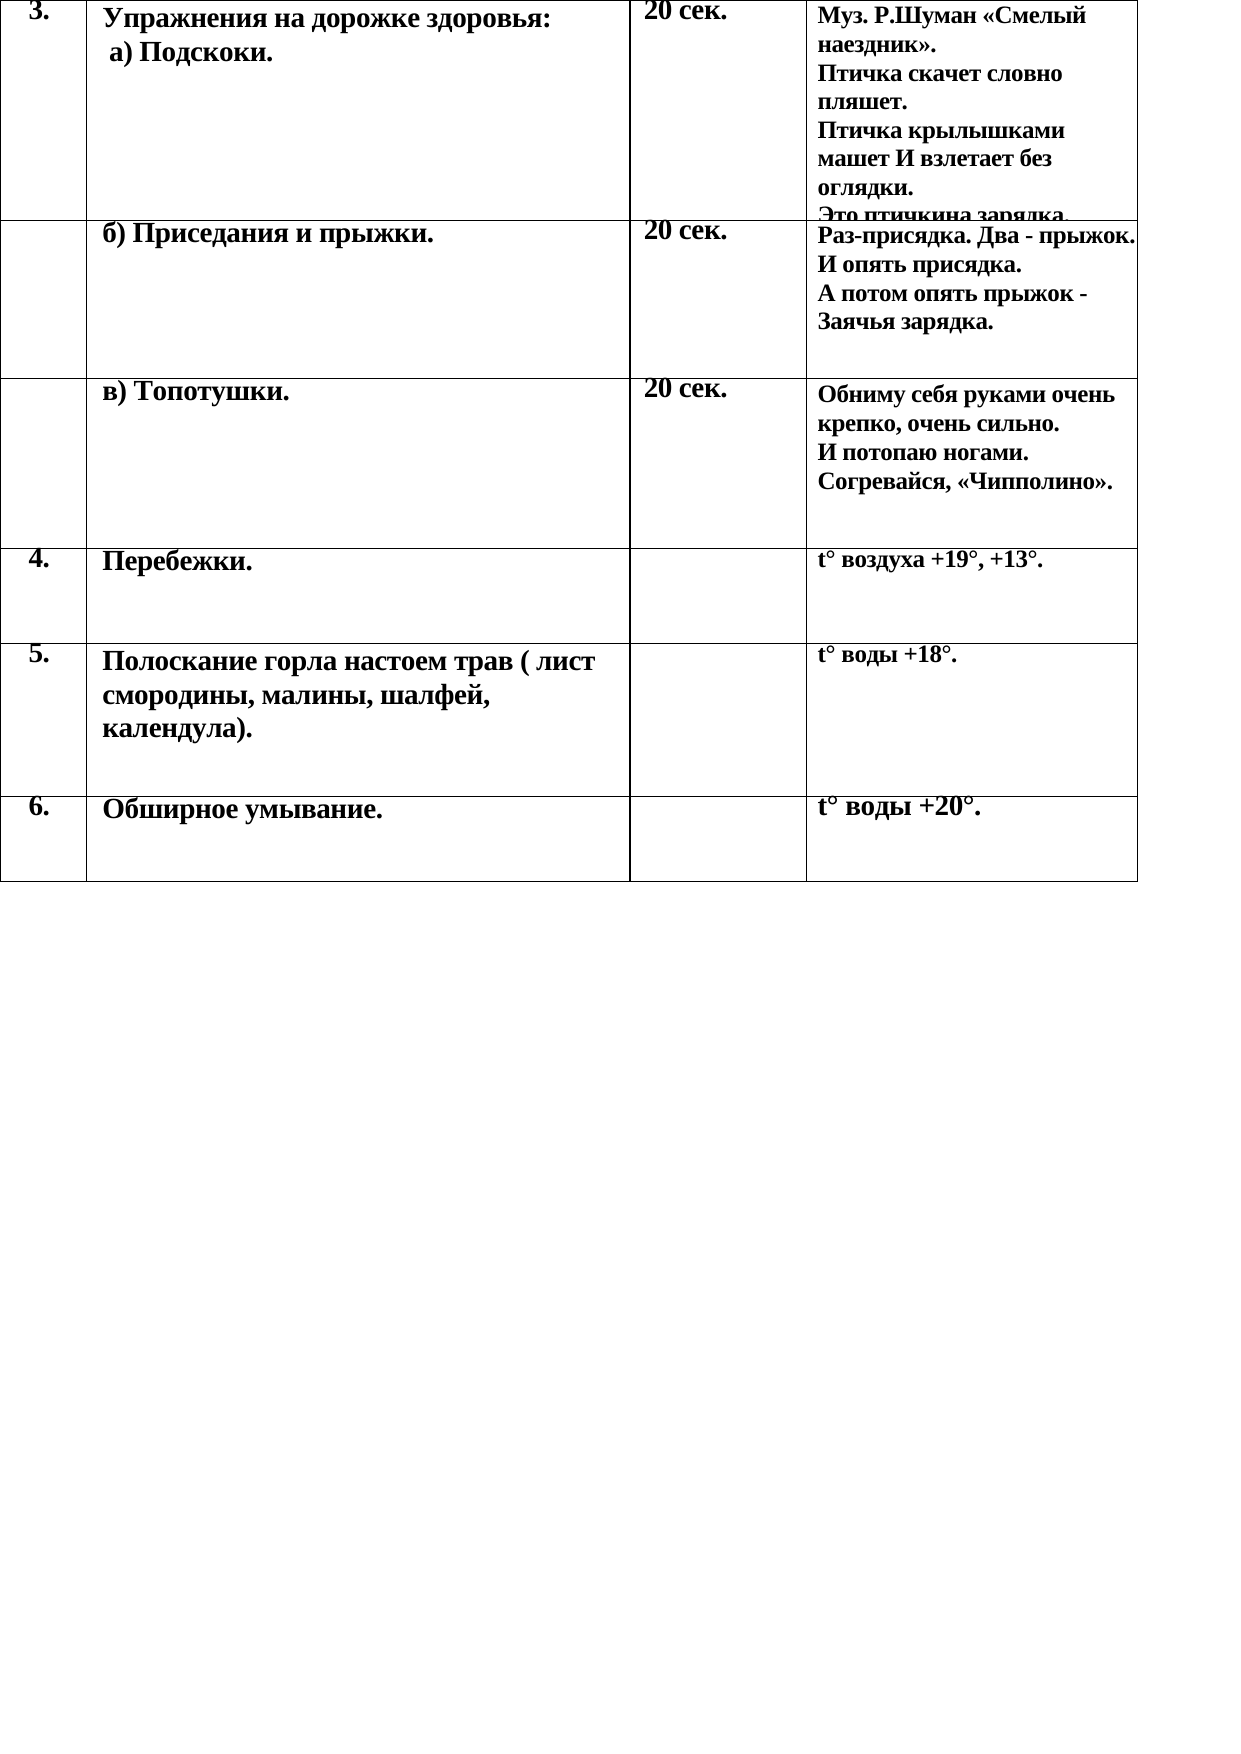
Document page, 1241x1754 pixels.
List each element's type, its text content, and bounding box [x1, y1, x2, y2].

table_cell 20 сек. [631, 379, 806, 548]
table_cell t° воды +20°. [807, 797, 1137, 881]
table_header 3. [1, 1, 86, 220]
table_cell t° воды +18°. [807, 644, 1137, 796]
table_cell 20 сек. [631, 221, 806, 378]
table_cell [631, 797, 806, 881]
table_cell Раз-присядка. Два - прыжок. И опять присядка. А потом опять прыжок - Заячья зарядка. [807, 221, 1137, 378]
table_cell Обширное умывание. [87, 797, 629, 881]
table_cell Полоскание горла настоем трав ( лист смородины, малины, шалфей, календула). [87, 644, 629, 796]
table_cell [631, 549, 806, 643]
table_cell Перебежки. [87, 549, 629, 643]
table_header Упражнения на дорожке здоровья: а) Подскоки. [87, 1, 629, 220]
table_cell 5. [1, 644, 86, 796]
table_cell [631, 644, 806, 796]
table_header 20 сек. [631, 1, 806, 220]
table_cell t° воздуха +19°, +13°. [807, 549, 1137, 643]
table_cell [1, 379, 86, 548]
table_cell Обниму себя руками очень крепко, очень сильно. И потопаю ногами. Согревайся, «Чипполино». [807, 379, 1137, 548]
table_cell 6. [1, 797, 86, 881]
table_cell б) Приседания и прыжки. [87, 221, 629, 378]
table_cell в) Топотушки. [87, 379, 629, 548]
table_header Муз. Р.Шуман «Смелый наездник». Птичка скачет словно пляшет. Птичка крылышками машет И взлетает без оглядки. Это птичкина зарядка. [807, 1, 1137, 220]
table_cell 4. [1, 549, 86, 643]
table_cell [1, 221, 86, 378]
